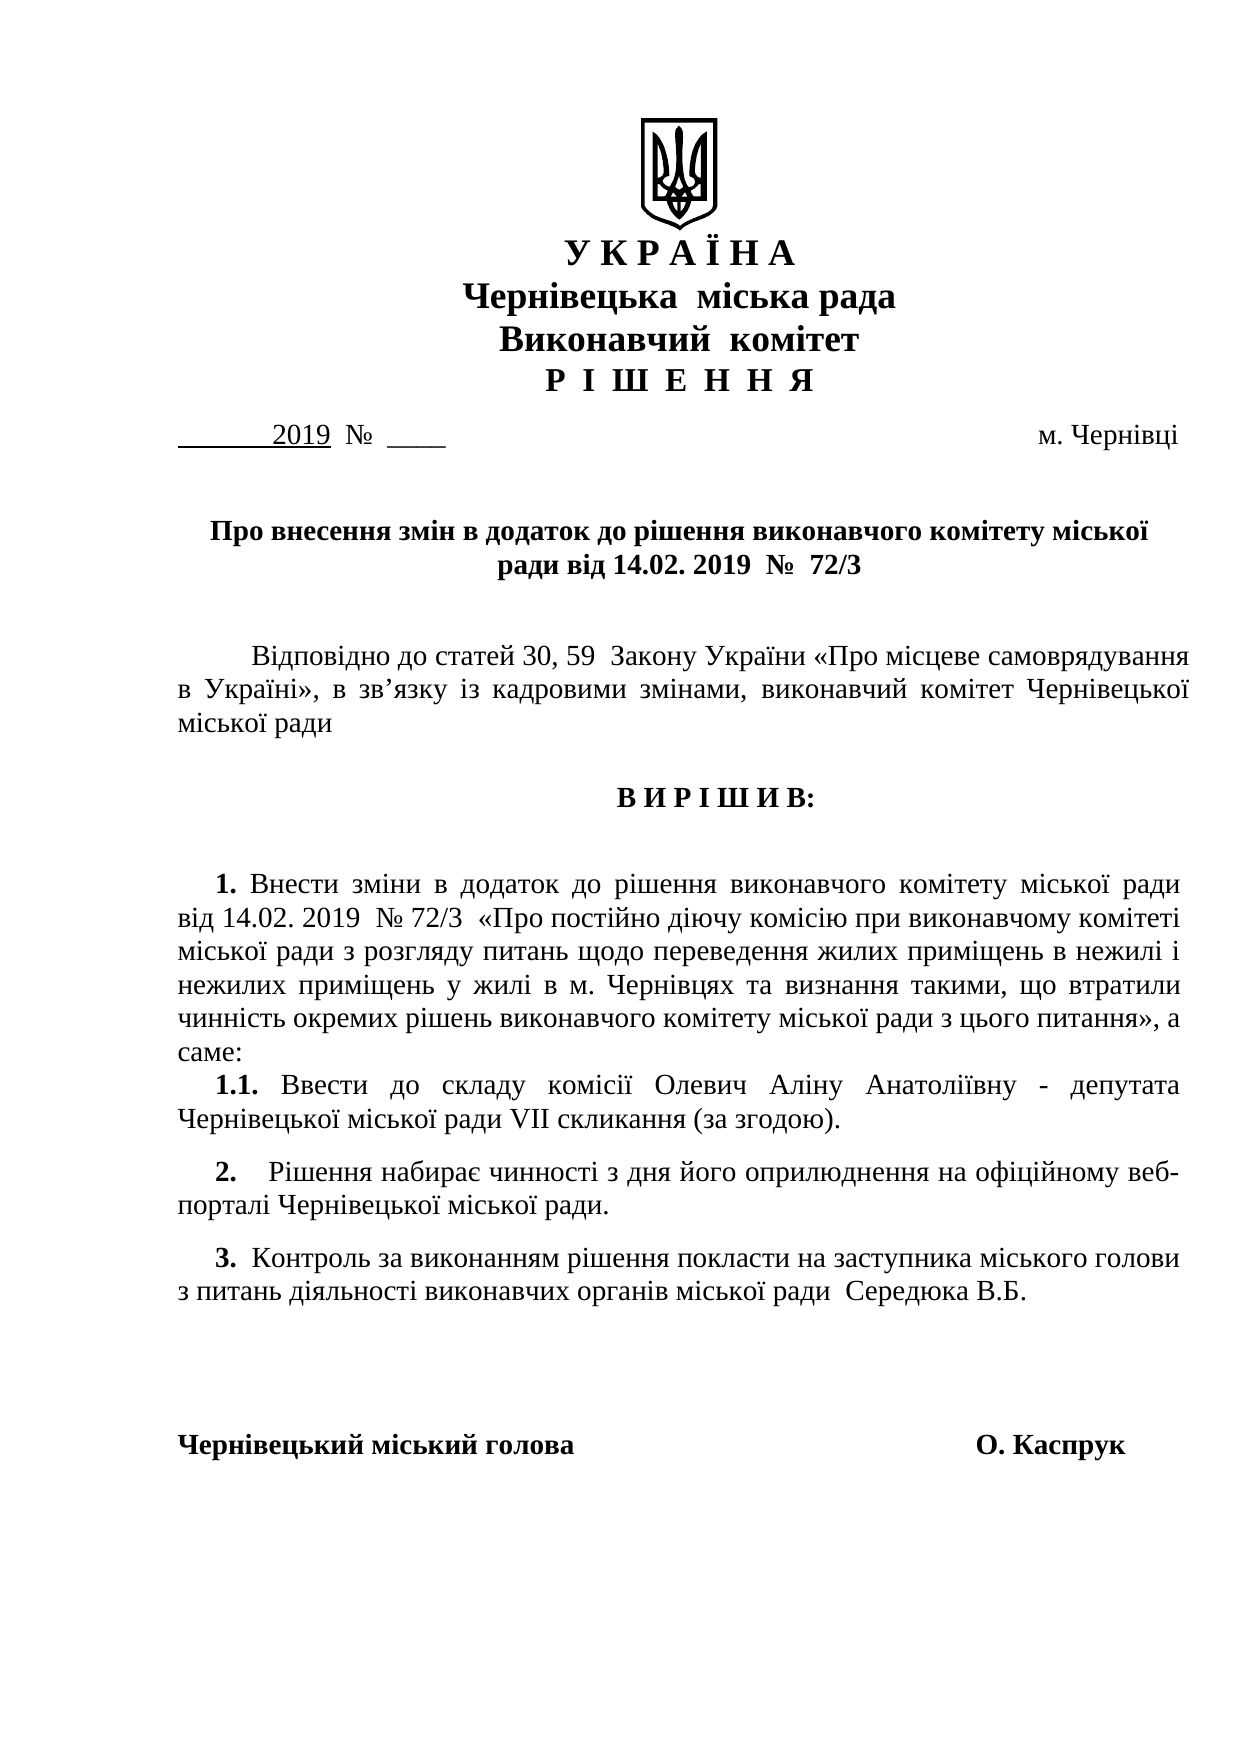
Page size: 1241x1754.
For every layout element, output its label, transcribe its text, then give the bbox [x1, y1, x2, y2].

text У К Р А Ї Н А [177, 231, 1181, 274]
text В И Р І Ш И В: [177, 780, 1181, 813]
subtitle Р І Ш Е Н Н Я [177, 360, 1181, 398]
text 2019 № ____ м. Чернівці [177, 417, 1181, 451]
text Чернівецький міський голова О. Каспрук [177, 1427, 1181, 1460]
list Рішення набирає чинності з дня його оприлюднення на офіційному веб-порталі Чернівецької міської ради. [177, 1154, 1181, 1221]
text 1. Внести зміни в додаток до рішення виконавчого комітету міської ради від 14.02. 2019 № 72/3 «Про постійно діючу комісію при виконавчому комітеті міської ради з розгляду питань щодо переведення жилих приміщень в нежилі і нежилих приміщень у жилі в м. Чернівцях та визнання такими, що втратили чинність окремих рішень виконавчого комітету міської ради з цього питання», а саме: [177, 866, 1181, 1067]
text 1.1. Ввести до складу комісії Олевич Аліну Анатоліївну - депутата Чернівецької міської ради VІІ скликання (за згодою). [177, 1067, 1181, 1134]
text Про внесення змін в додаток до рішення виконавчого комітету міської ради від 14.02. 2019 № 72/3 [177, 513, 1181, 580]
text Чернівецька міська рада [177, 274, 1181, 317]
text 3. Контроль за виконанням рішення покласти на заступника міського голови з питань діяльності виконавчих органів міської ради Середюка В.Б. [177, 1240, 1181, 1307]
subtitle Виконавчий комітет [177, 317, 1181, 360]
text Відповідно до статей 30, 59 Закону України «Про місцеве самоврядування в Україні», в зв’язку із кадровими змінами, виконавчий комітет Чернівецької міської ради [177, 638, 1189, 739]
